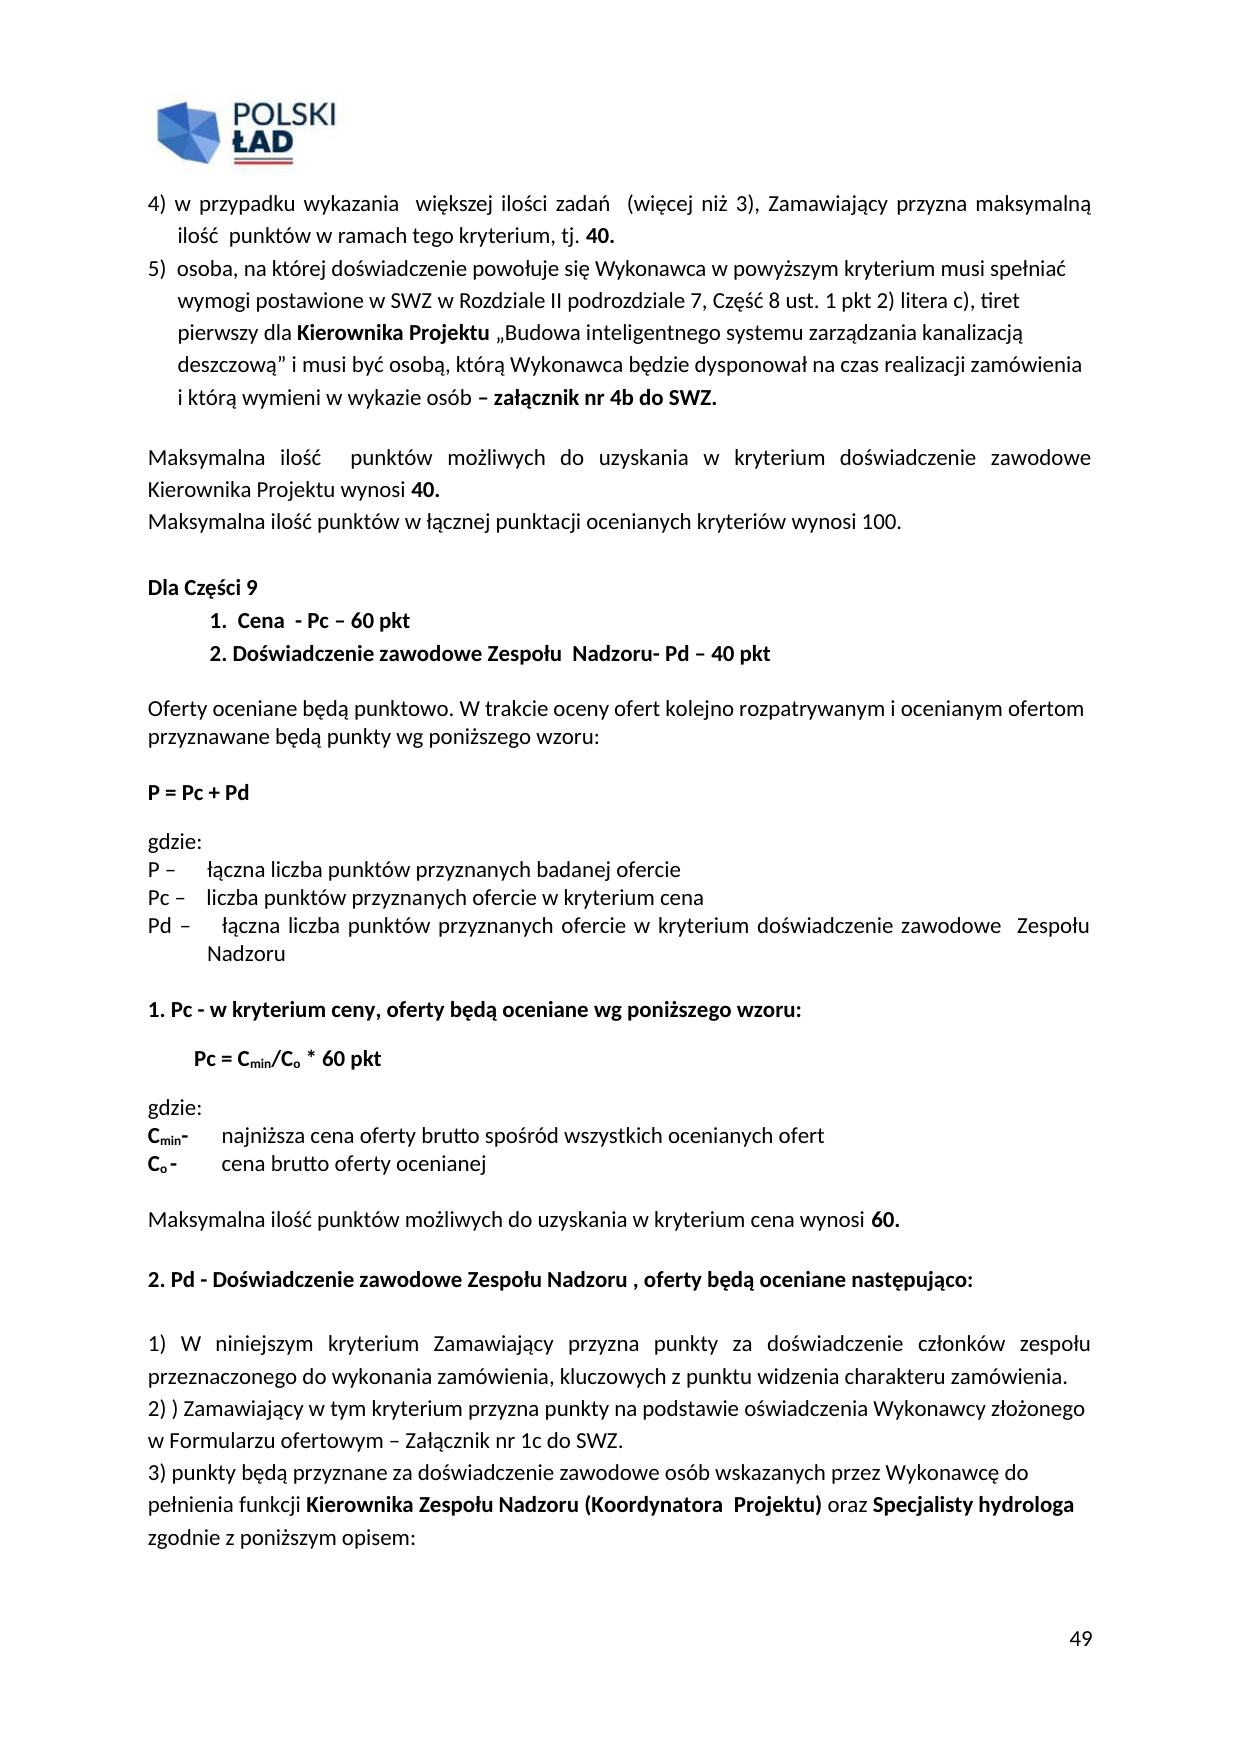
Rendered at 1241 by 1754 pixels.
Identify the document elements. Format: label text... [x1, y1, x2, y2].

text 1) W niniejszym kryterium Zamawiający przyzna punkty za doświadczenie członków zespołu przeznaczonego do wykonania zamówienia, kluczowych z punktu widzenia charakteru zamówienia. [148, 1329, 1092, 1390]
text 3) punkty będą przyznane za doświadczenie zawodowe osób wskazanych przez Wykonawcę do pełnienia funkcji Kierownika Zespołu Nadzoru (Koordynatora Projektu) oraz Specjalisty hydrologa zgodnie z poniższym opisem: [148, 1458, 1092, 1551]
list przyznawane będą punkty wg poniższego wzoru: [148, 722, 1092, 750]
text 5) osoba, na której doświadczenie powołuje się Wykonawca w powyższym kryterium musi spełniać wymogi postawione w SWZ w Rozdziale II podrozdziale 7, Część 8 ust. 1 pkt 2) litera c), tiret pierwszy dla Kierownika Projektu „Budowa inteligentnego systemu zarządzania kanalizacją deszczową” i musi być osobą, którą Wykonawca będzie dysponował na czas realizacji zamówienia i którą wymieni w wykazie osób – załącznik nr 4b do SWZ. [148, 254, 1092, 411]
text Maksymalna ilość punktów możliwych do uzyskania w kryterium doświadczenie zawodowe Kierownika Projektu wynosi 40. [148, 443, 1092, 503]
text Pc – liczba punktów przyznanych ofercie w kryterium cena [148, 883, 1092, 911]
text gdzie: [148, 1093, 1092, 1121]
text 1. Pc - w kryterium ceny, oferty będą oceniane wg poniższego wzoru: [148, 995, 1092, 1023]
text 1. Cena - Pc – 60 pkt [148, 606, 1092, 634]
text 2. Doświadczenie zawodowe Zespołu Nadzoru- Pd – 40 pkt [148, 639, 1092, 667]
text Dla Części 9 [148, 573, 1092, 601]
text P = Pc + Pd [148, 778, 1092, 806]
list Oferty oceniane będą punktowo. W trakcie oceny ofert kolejno rozpatrywanym i ocenianym ofertom [148, 694, 1092, 722]
text Cmin- najniższa cena oferty brutto spośród wszystkich ocenianych ofert [148, 1121, 1092, 1149]
text 4) w przypadku wykazania większej ilości zadań (więcej niż 3), Zamawiający przyzna maksymalną ilość punktów w ramach tego kryterium, tj. 40. [148, 189, 1092, 250]
text Maksymalna ilość punktów możliwych do uzyskania w kryterium cena wynosi 60. [148, 1205, 1092, 1233]
text Maksymalna ilość punktów w łącznej punktacji ocenianych kryteriów wynosi 100. [148, 507, 1092, 535]
text Pd – łączna liczba punktów przyznanych ofercie w kryterium doświadczenie zawodowe Zespołu Nadzoru [148, 911, 1092, 967]
text gdzie: [148, 827, 1092, 855]
text 2) ) Zamawiający w tym kryterium przyzna punkty na podstawie oświadczenia Wykonawcy złożonego w Formularzu ofertowym – Załącznik nr 1c do SWZ. [148, 1394, 1092, 1454]
text Co - cena brutto oferty ocenianej [148, 1149, 1092, 1177]
text Pc = Cmin/Co * 60 pkt [148, 1044, 1092, 1072]
text 2. Pd - Doświadczenie zawodowe Zespołu Nadzoru , oferty będą oceniane następująco: [148, 1265, 1092, 1293]
text P – łączna liczba punktów przyznanych badanej ofercie [148, 855, 1092, 883]
